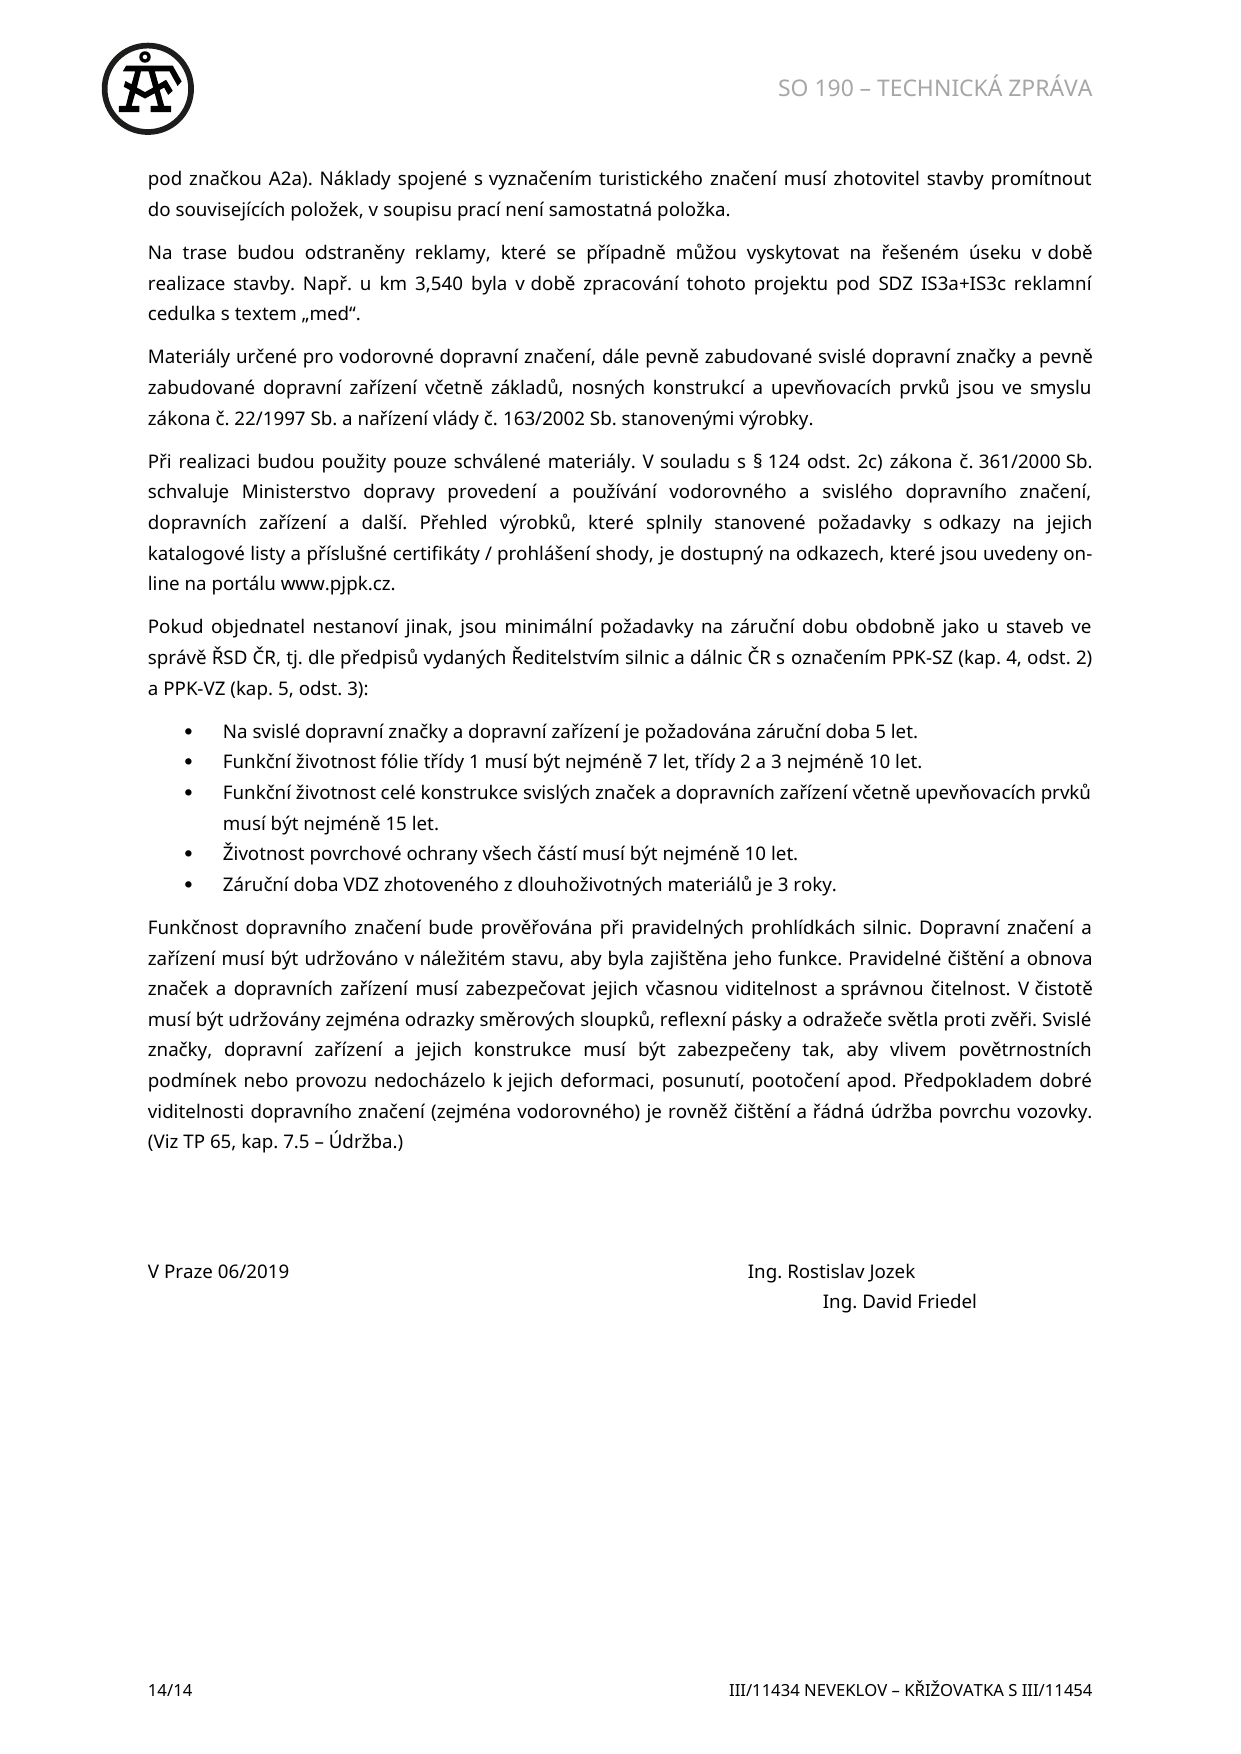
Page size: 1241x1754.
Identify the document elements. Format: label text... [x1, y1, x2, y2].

text Na trase budou odstraněny reklamy, které se případně můžou vyskytovat na řešeném úseku v době realizace stavby. Např. u km 3,540 byla v době zpracování tohoto projektu pod SDZ IS3a+IS3c reklamní cedulka s textem „med“. [148, 239, 1092, 326]
list Funkční životnost celé konstrukce svislých značek a dopravních zařízení včetně upevňovacích prvků musí být nejméně 15 let. [185, 779, 1092, 835]
text Při realizaci budou použity pouze schválené materiály. V souladu s § 124 odst. 2c) zákona č. 361/2000 Sb. schvaluje Ministerstvo dopravy provedení a používání vodorovného a svislého dopravního značení, dopravních zařízení a další. Přehled výrobků, které splnily stanovené požadavky s odkazy na jejich katalogové listy a příslušné certifikáty / prohlášení shody, je dostupný na odkazech, které jsou uvedeny on-line na portálu www.pjpk.cz. [148, 448, 1092, 596]
text Pokud objednatel nestanoví jinak, jsou minimální požadavky na záruční dobu obdobně jako u staveb ve správě ŘSD ČR, tj. dle předpisů vydaných Ředitelstvím silnic a dálnic ČR s označením PPK-SZ (kap. 4, odst. 2) a PPK-VZ (kap. 5, odst. 3): [148, 613, 1092, 700]
list Funkční životnost fólie třídy 1 musí být nejméně 7 let, třídy 2 a 3 nejméně 10 let. [185, 748, 1092, 774]
text V Praze 06/2019 Ing. Rostislav Jozek [148, 1258, 1092, 1283]
text Materiály určené pro vodorovné dopravní značení, dále pevně zabudované svislé dopravní značky a pevně zabudované dopravní zařízení včetně základů, nosných konstrukcí a upevňovacích prvků jsou ve smyslu zákona č. 22/1997 Sb. a nařízení vlády č. 163/2002 Sb. stanovenými výrobky. [148, 343, 1092, 430]
list Na svislé dopravní značky a dopravní zařízení je požadována záruční doba 5 let. [185, 718, 1092, 743]
list Záruční doba VDZ zhotoveného z dlouhoživotných materiálů je 3 roky. [185, 871, 1092, 897]
text Ing. David Friedel [148, 1288, 1092, 1314]
text Funkčnost dopravního značení bude prověřována při pravidelných prohlídkách silnic. Dopravní značení a zařízení musí být udržováno v náležitém stavu, aby byla zajištěna jeho funkce. Pravidelné čištění a obnova značek a dopravních zařízení musí zabezpečovat jejich včasnou viditelnost a správnou čitelnost. V čistotě musí být udržovány zejména odrazky směrových sloupků, reflexní pásky a odražeče světla proti zvěři. Svislé značky, dopravní zařízení a jejich konstrukce musí být zabezpečeny tak, aby vlivem povětrnostních podmínek nebo provozu nedocházelo k jejich deformaci, posunutí, pootočení apod. Předpokladem dobré viditelnosti dopravního značení (zejména vodorovného) je rovněž čištění a řádná údržba povrchu vozovky. (Viz TP 65, kap. 7.5 – Údržba.) [148, 914, 1092, 1154]
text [148, 165, 1092, 222]
list Životnost povrchové ochrany všech částí musí být nejméně 10 let. [185, 840, 1092, 866]
